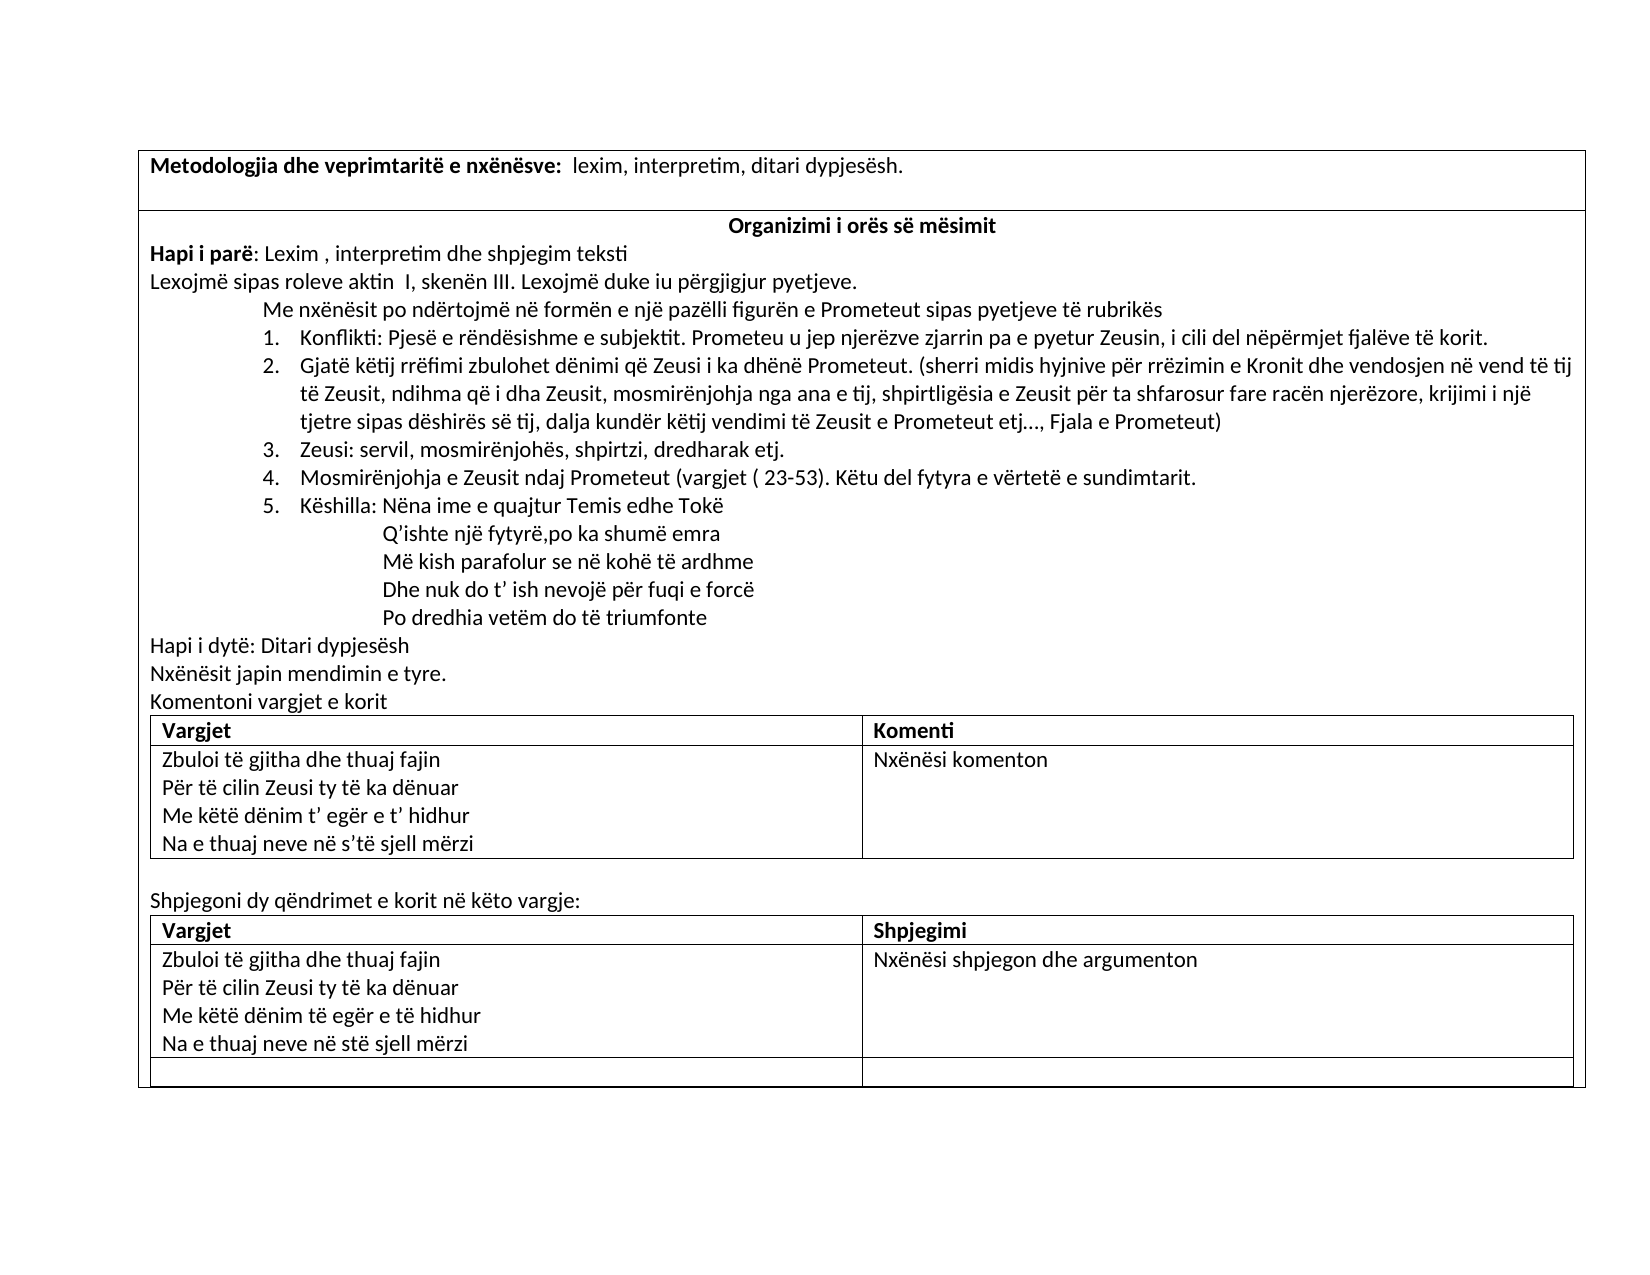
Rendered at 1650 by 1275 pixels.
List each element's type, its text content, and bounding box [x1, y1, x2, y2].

table_cell Organizimi i orës së mësimit Hapi i parë: Lexim , interpretim dhe shpjegim teksti Lexojmë sipas roleve aktin I, skenën III. Lexojmë duke iu përgjigjur pyetjeve. Me nxënësit po ndërtojmë në formën e një pazëlli figurën e Prometeut sipas pyetjeve të rubrikës Konflikti: Pjesë e rëndësishme e subjektit. Prometeu u jep njerëzve zjarrin pa e pyetur Zeusin, i cili del nëpërmjet fjalëve të korit. Gjatë këtij rrëfimi zbulohet dënimi që Zeusi i ka dhënë Prometeut. (sherri midis hyjnive për rrëzimin e Kronit dhe vendosjen në vend të tij të Zeusit, ndihma që i dha Zeusit, mosmirënjohja nga ana e tij, shpirtligësia e Zeusit për ta shfarosur fare racën njerëzore, krijimi i një tjetre sipas dëshirës së tij, dalja kundër këtij vendimi të Zeusit e Prometeut etj…, Fjala e Prometeut) Zeusi: servil, mosmirënjohës, shpirtzi, dredharak etj. Mosmirënjohja e Zeusit ndaj Prometeut (vargjet ( 23-53). Këtu del fytyra e vërtetë e sundimtarit. Këshilla: Nëna ime e quajtur Temis edhe Tokë Q’ishte një fytyrë,po ka shumë emra Më kish parafolur se në kohë të ardhme Dhe nuk do t’ ish nevojë për fuqi e forcë Po dredhia vetëm do të triumfonte Hapi i dytë: Ditari dypjesësh Nxënësit japin mendimin e tyre. Komentoni vargjet e korit Shpjegoni dy qëndrimet e korit në këto vargje: [139, 211, 1585, 1087]
table_cell Metodologjia dhe veprimtaritë e nxënësve: lexim, interpretim, ditari dypjesësh. [139, 151, 1585, 210]
